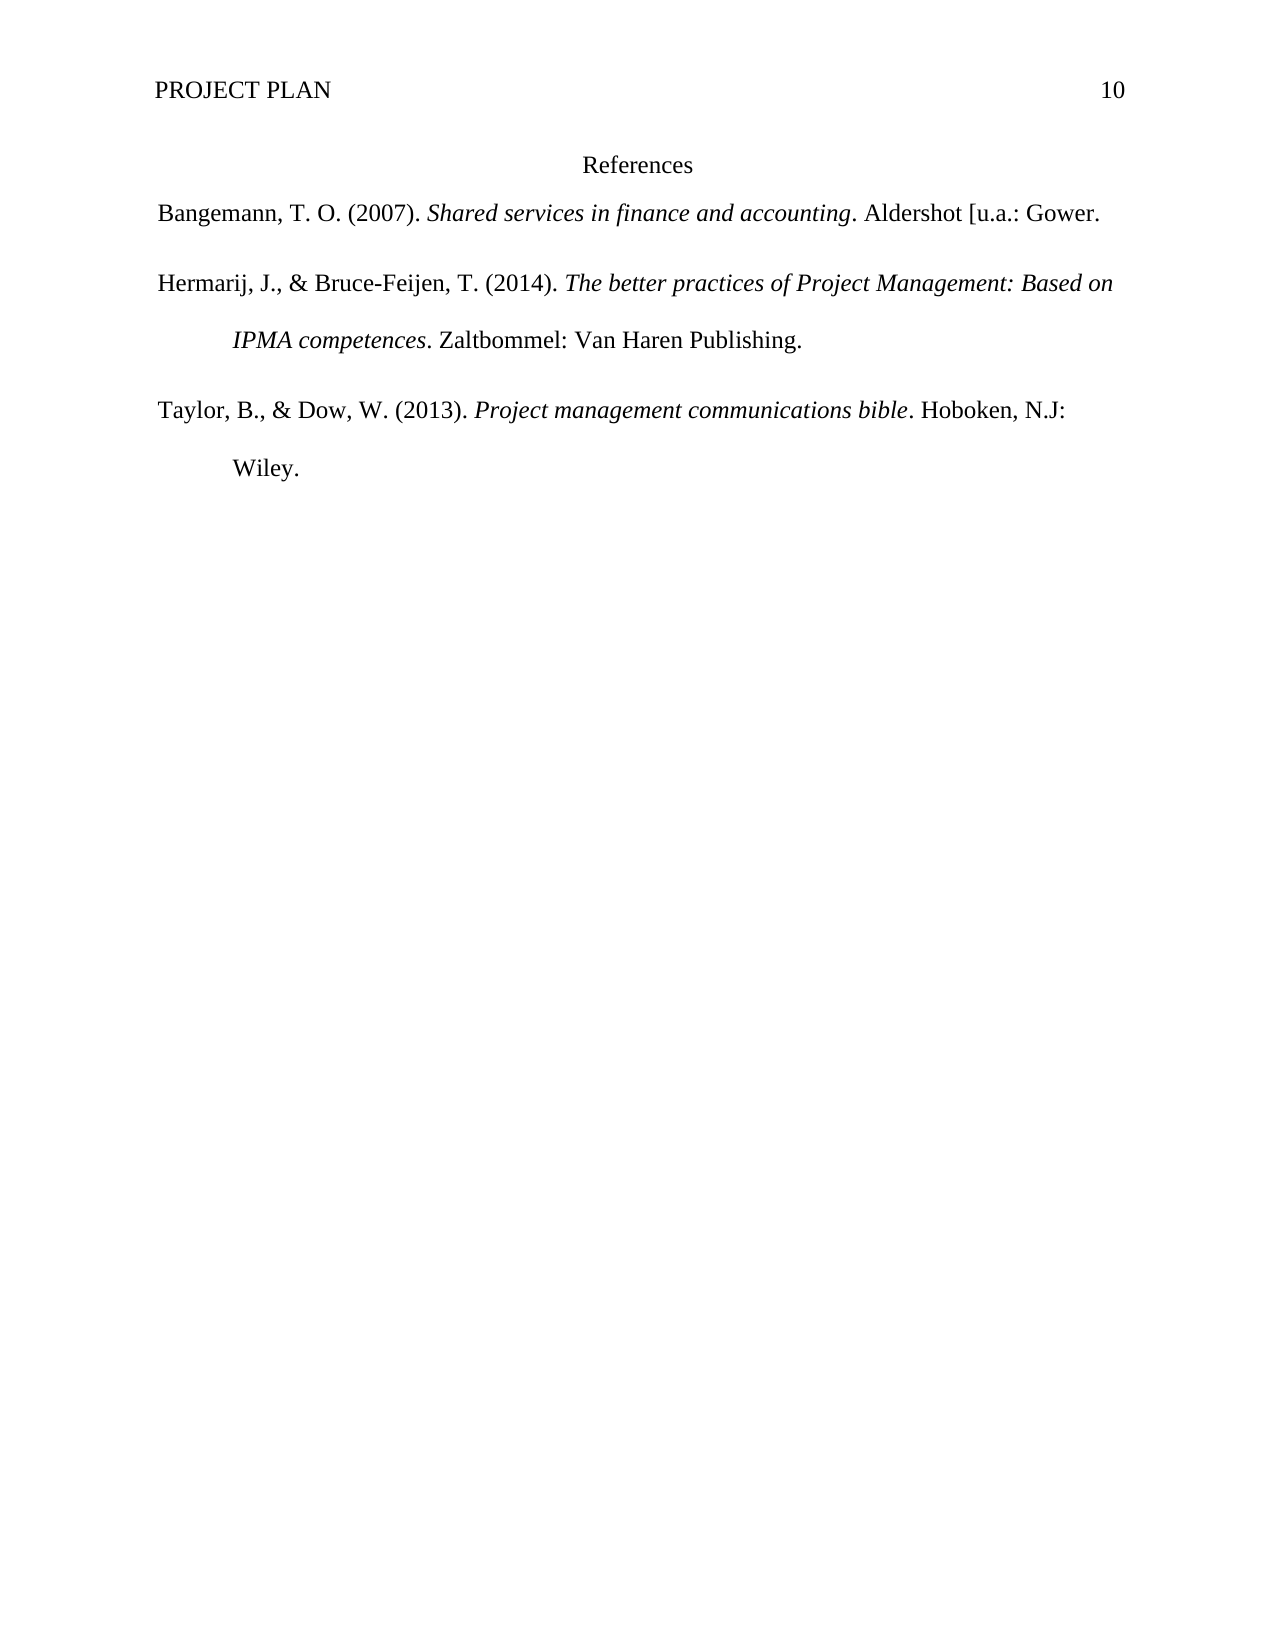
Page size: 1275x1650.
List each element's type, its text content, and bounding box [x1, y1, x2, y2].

text Bangemann, T. O. (2007). Shared services in finance and accounting. Aldershot [u.a.: Gower. [157, 198, 1117, 226]
text Taylor, B., & Dow, W. (2013). Project management communications bible. Hoboken, N.J: Wiley. [157, 395, 1117, 481]
text Hermarij, J., & Bruce-Feijen, T. (2014). The better practices of Project Management: Based on IPMA competences. Zaltbommel: Van Haren Publishing. [157, 268, 1117, 354]
text References [150, 150, 1125, 179]
